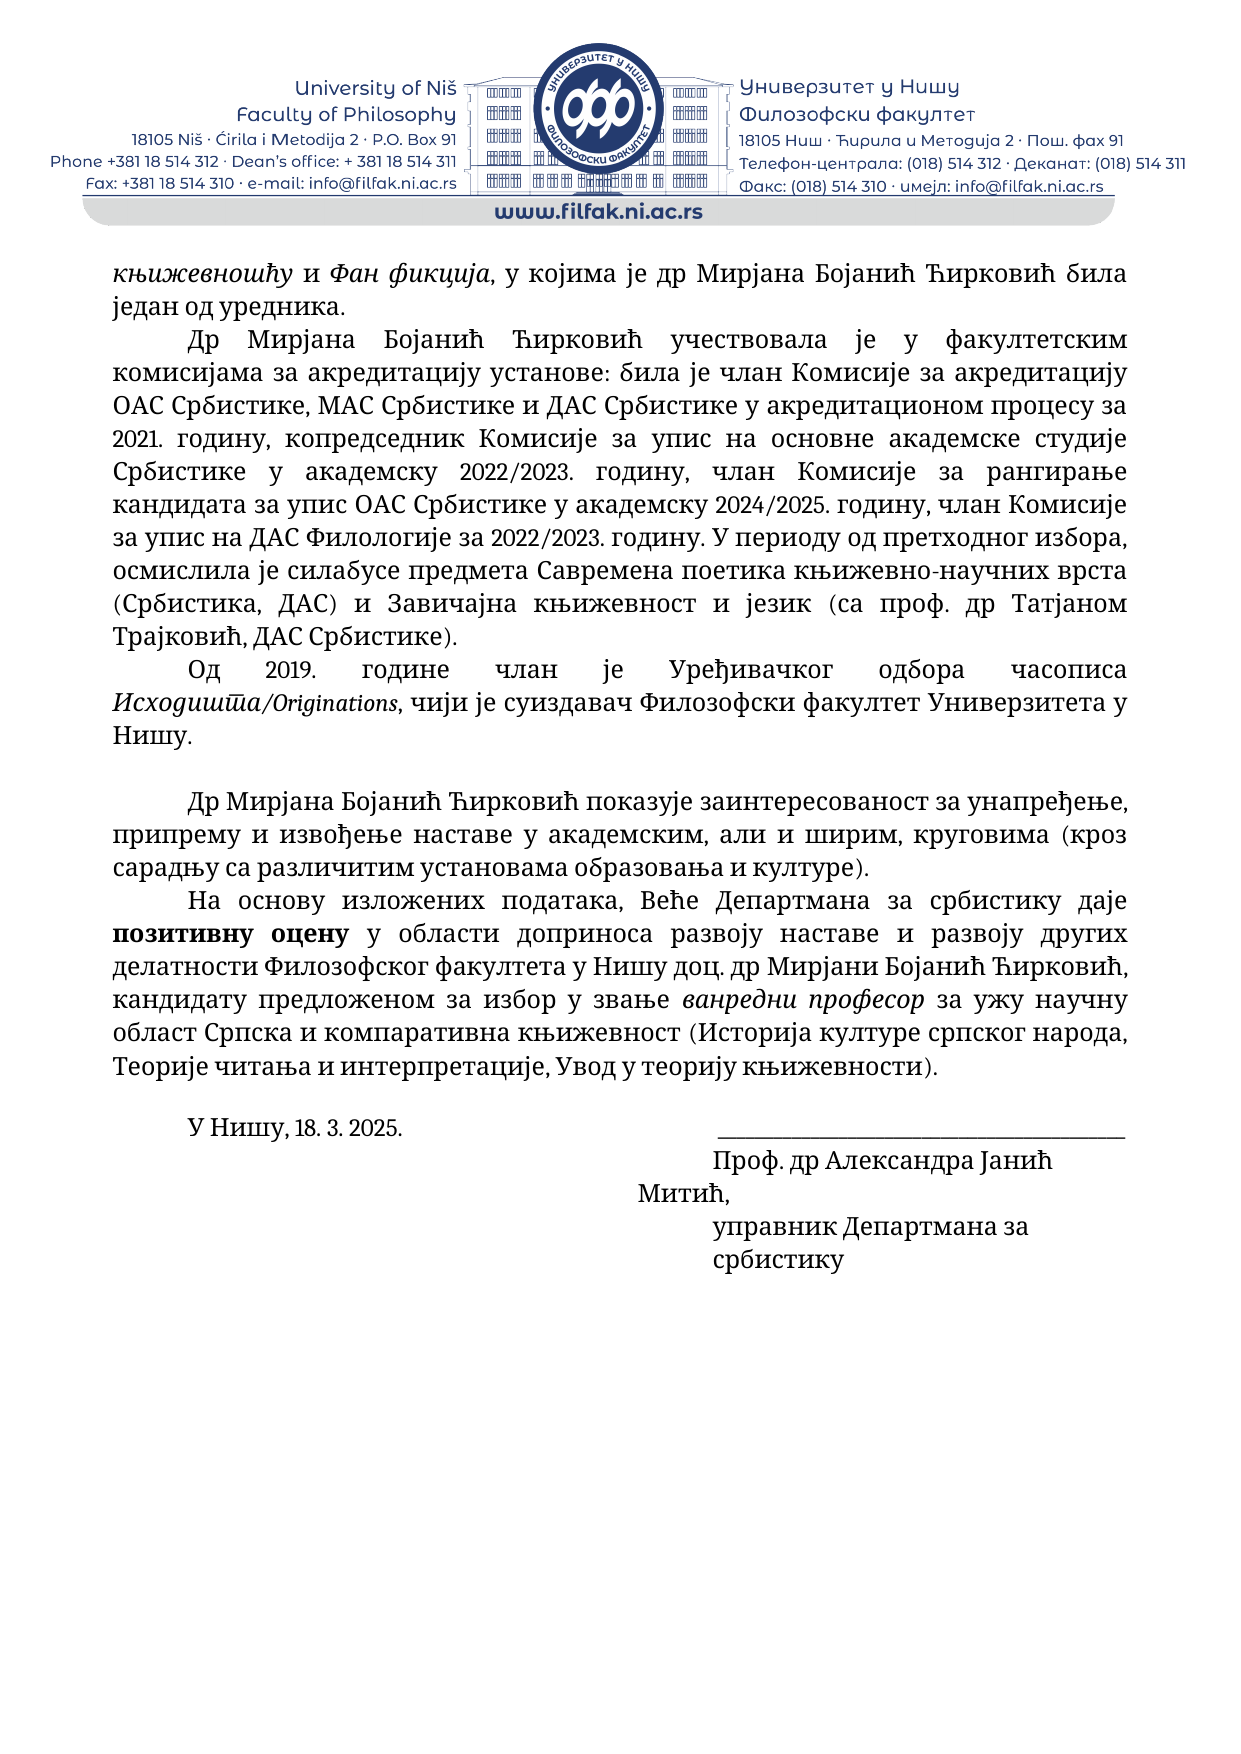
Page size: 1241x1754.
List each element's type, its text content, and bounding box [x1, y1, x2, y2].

text На основу изложених података, Веће Департмана за србистику даје позитивну оцену у области доприноса развоју наставе и развоју других делатности Филозофског факултета у Нишу доц. др Мирјани Бојанић Ћирковић, кандидату предложеном за избор у звање ванредни професор за ужу научну област Српска и компаративна књижевност (Историја културе српског народа, Теорије читања и интерпретације, Увод у теорију књижевности). [112, 887, 1128, 1081]
text Др Мирјана Бојанић Ћирковић учествовала је у факултетским комисијама за акредитацију установе: била је члан Комисије за акредитацију ОАС Србистике, МАС Србистике и ДАС Србистике у акредитационом процесу за 2021. годину, копредседник Комисије за упис на основне академске студије Србистике у академску 2022/2023. годину, члан Комисије за рангирање кандидата за упис ОАС Србистике у академску 2024/2025. годину, члан Комисије за упис на ДАС Филологије за 2022/2023. годину. У периоду од претходног избора, осмислила је силабусе предмета Савремена поетика књижевно-научних врста (Србистика, ДАС) и Завичајна књижевност и језик (са проф. др Татјаном Трајковић, ДАС Србистике). [112, 326, 1128, 652]
text Од 2019. године члан је Уређивачког одбора часописа Исходишта/Originations, чији је суиздавач Филозофски факултет Универзитета у Нишу. [112, 656, 1128, 751]
text Др Мирјана Бојанић Ћирковић показује заинтересованост за унапређење, припрему и извођење наставе у академским, али и ширим, круговима (кроз сарадњу са различитим установама образовања и културе). [112, 788, 1128, 883]
text У Нишу, 18. 3. 2025. ____________________________________________ [112, 1114, 1128, 1143]
text управник Департмана за србистику [712, 1213, 1128, 1275]
picture [29, 41, 1211, 227]
text Проф. др Александра Јанић Митић, [637, 1147, 1128, 1209]
